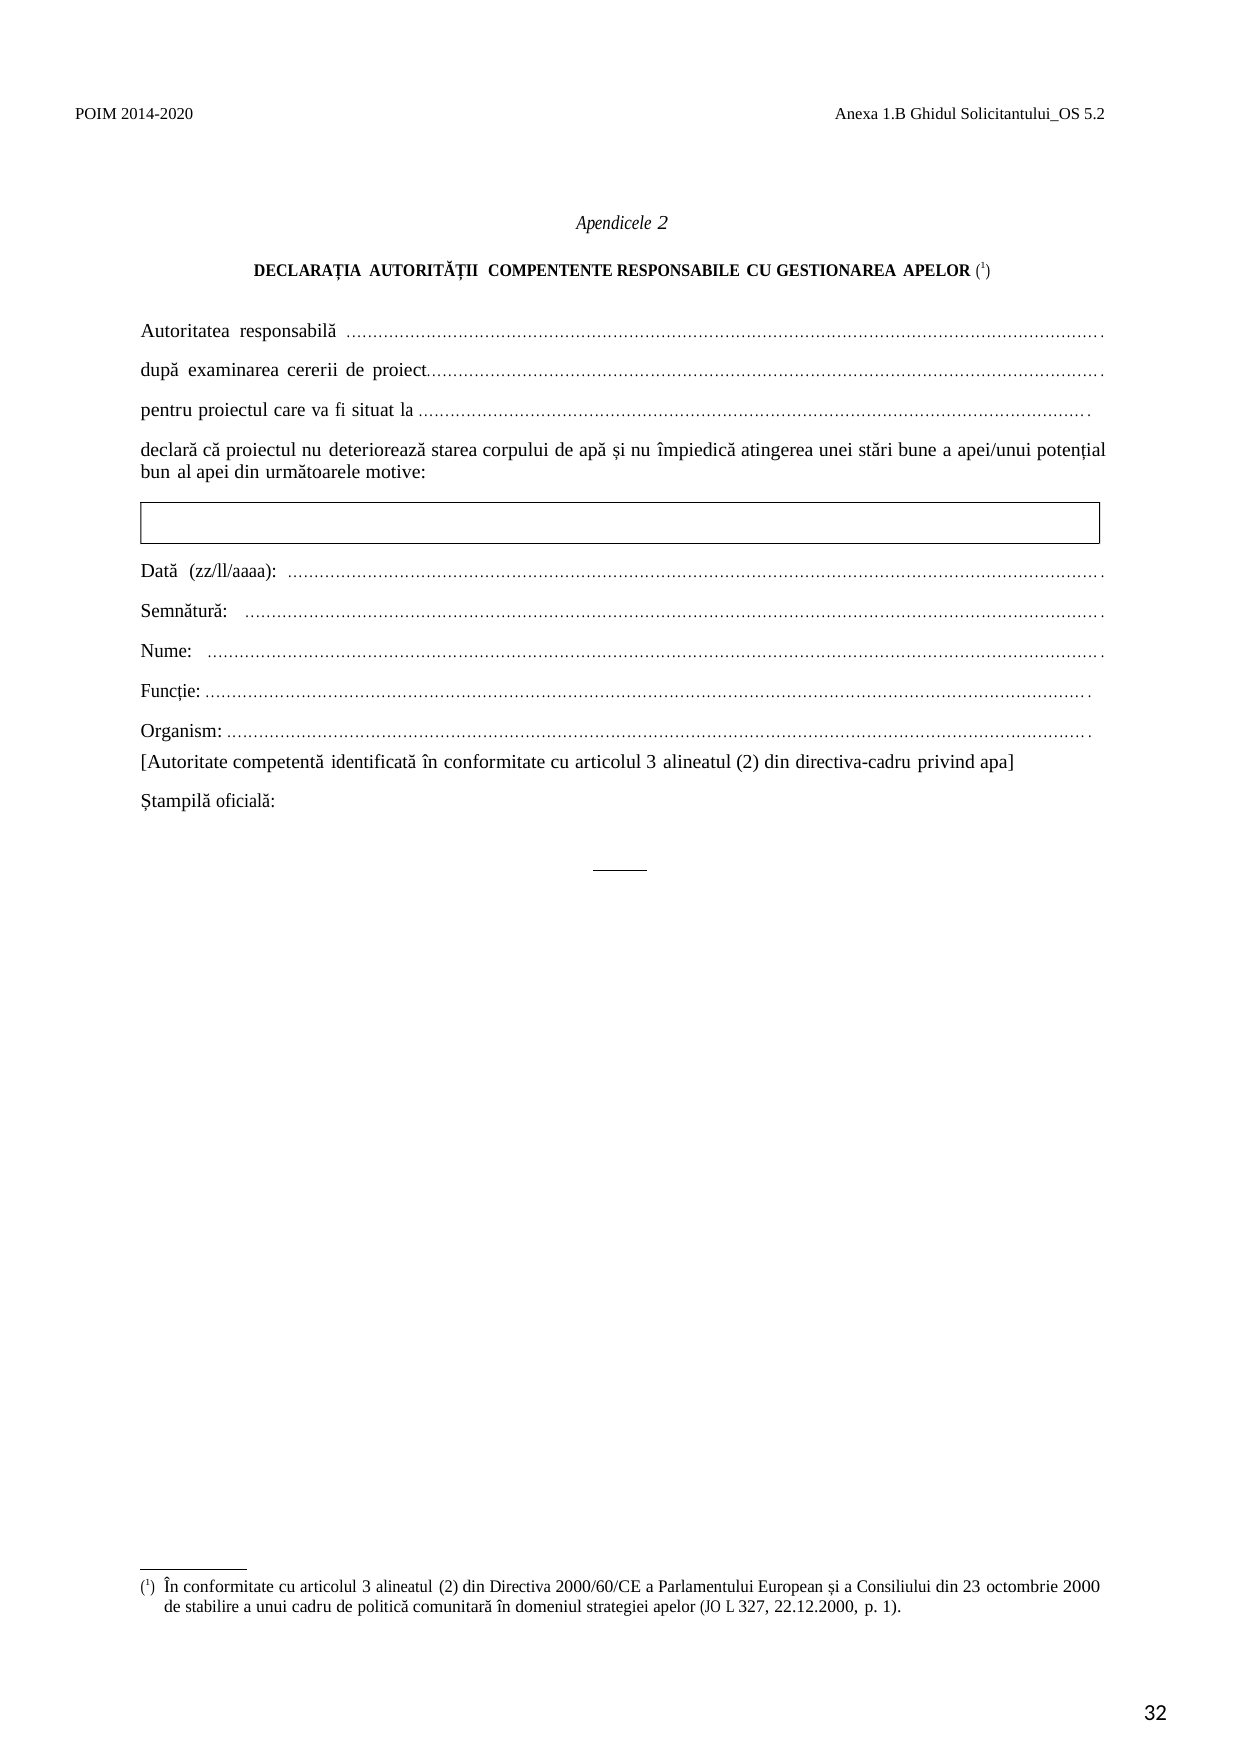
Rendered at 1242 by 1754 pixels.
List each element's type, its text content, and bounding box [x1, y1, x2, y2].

text Ștampilă oficială: [140, 789, 281, 812]
text [Autoritate competentă identificată în conformitate cu articolul 3 alineatul (2) din directiva-cadru privind apa] [140, 750, 1019, 772]
text declară că proiectul nu deteriorează starea corpului de apă și nu împiedică atingerea unei stări bune a apei/unui potențial bun al apei din următoarele motive: [140, 439, 1107, 483]
text DECLARAȚIA AUTORITĂȚII COMPENTENTE RESPONSABILE CU GESTIONAREA APELOR (1) [247, 259, 997, 280]
text (1) În conformitate cu articolul 3 alineatul (2) din Directiva 2000/60/CE a Parlamentului European și a Consiliului din 23 octombrie 2000 de stabilire a unui cadru de politică comunitară în domeniul strategiei apelor (JO L 327, 22.12.2000, p. 1). [140, 1577, 1106, 1616]
text Dată (zz/ll/aaaa): ......................................................................................................................................................... Semnătură: ................................................................................................................................................................. Nume: ........................................................................................................................................................................ Funcție: ...................................................................................................................................................................... [140, 559, 1104, 701]
text Apendicele 2 [570, 211, 674, 233]
text Organism: .................................................................................................................................................................. [140, 719, 1104, 742]
text Autoritatea responsabilă .............................................................................................................................................. după examinarea cererii de proiect............................................................................................................................... pentru proiectul care va fi situat la .............................................................................................................................. [140, 319, 1104, 421]
